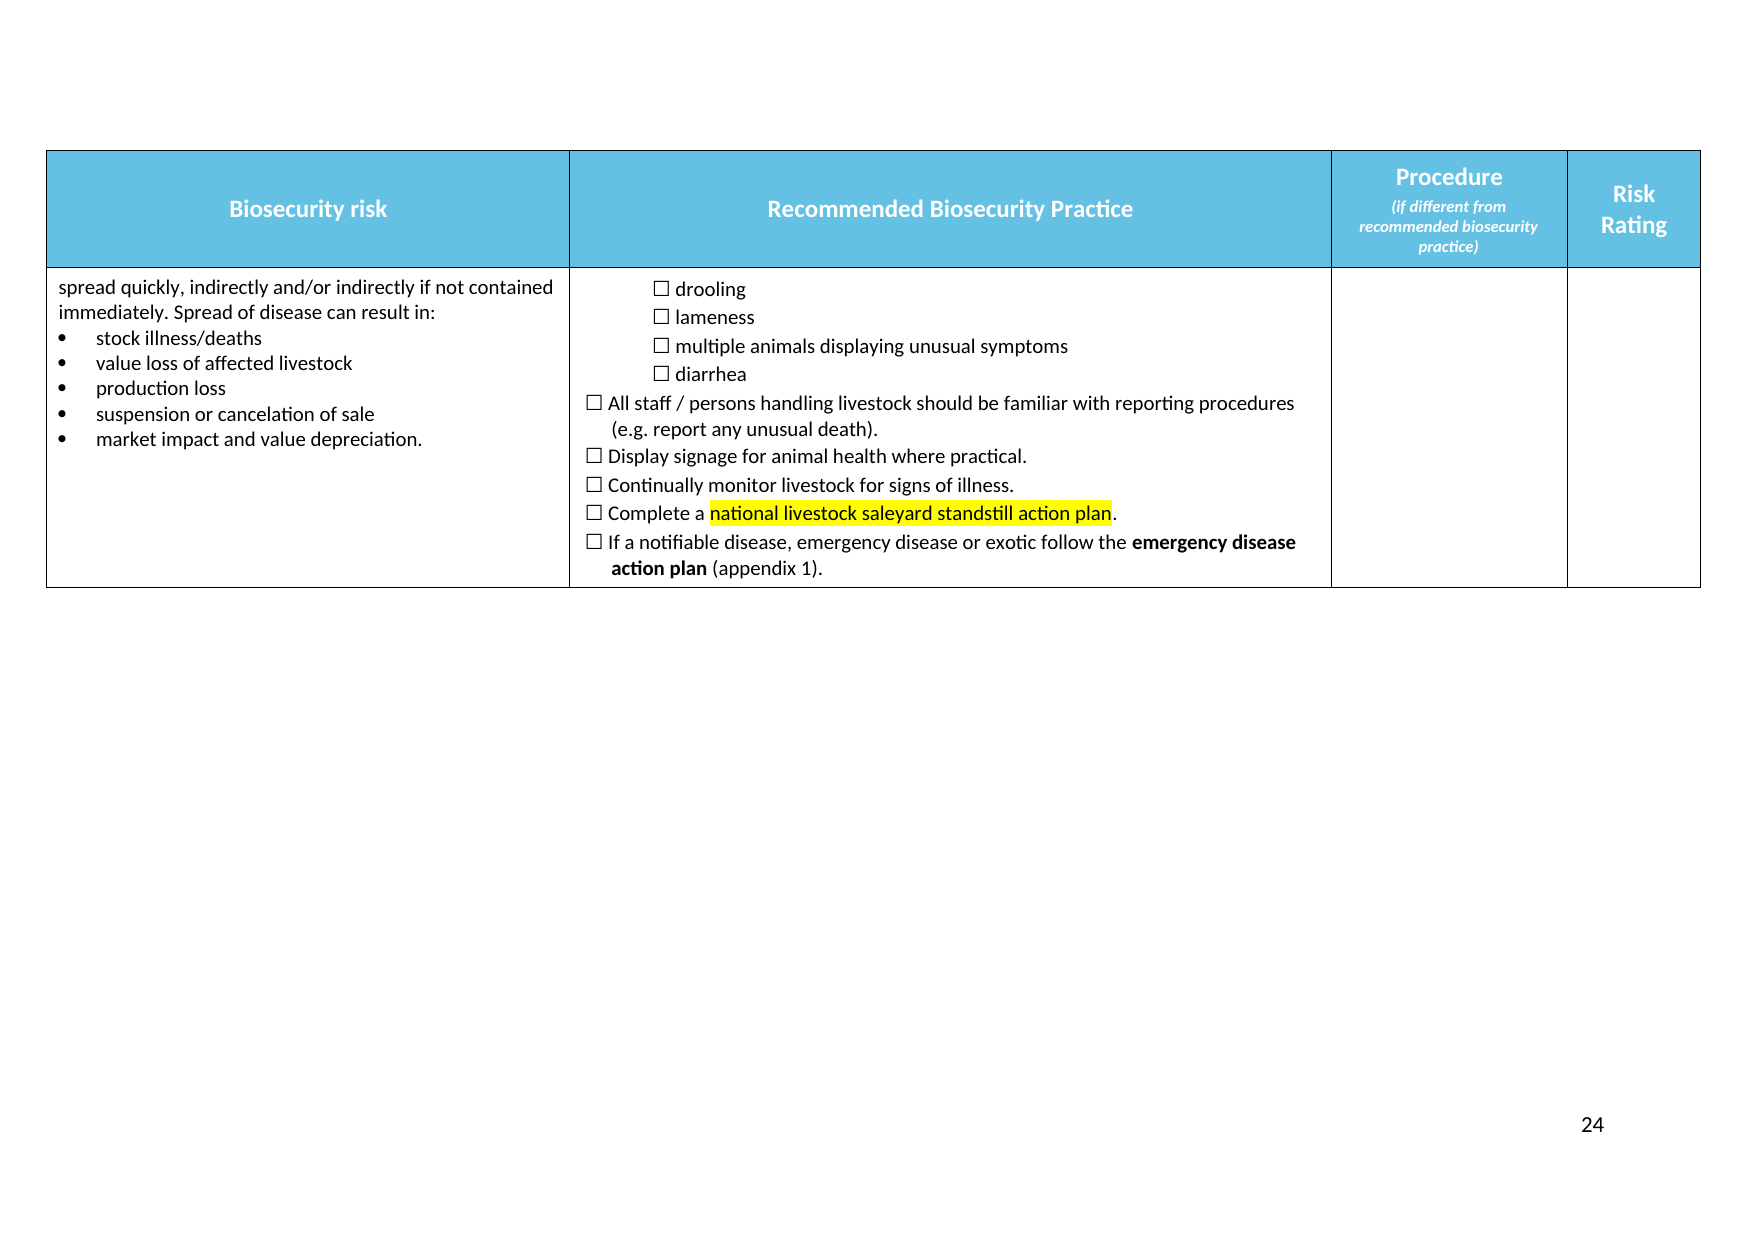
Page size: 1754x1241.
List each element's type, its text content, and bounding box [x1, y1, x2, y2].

table_cell [1332, 268, 1567, 587]
table_header Risk Rating [1568, 151, 1700, 267]
table_header Procedure (if different from recommended biosecurity practice) [1332, 151, 1567, 267]
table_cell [47, 268, 569, 587]
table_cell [570, 268, 1331, 587]
table_header Recommended Biosecurity Practice [570, 151, 1331, 267]
table_cell [1568, 268, 1700, 587]
table_header Biosecurity risk [47, 151, 569, 267]
